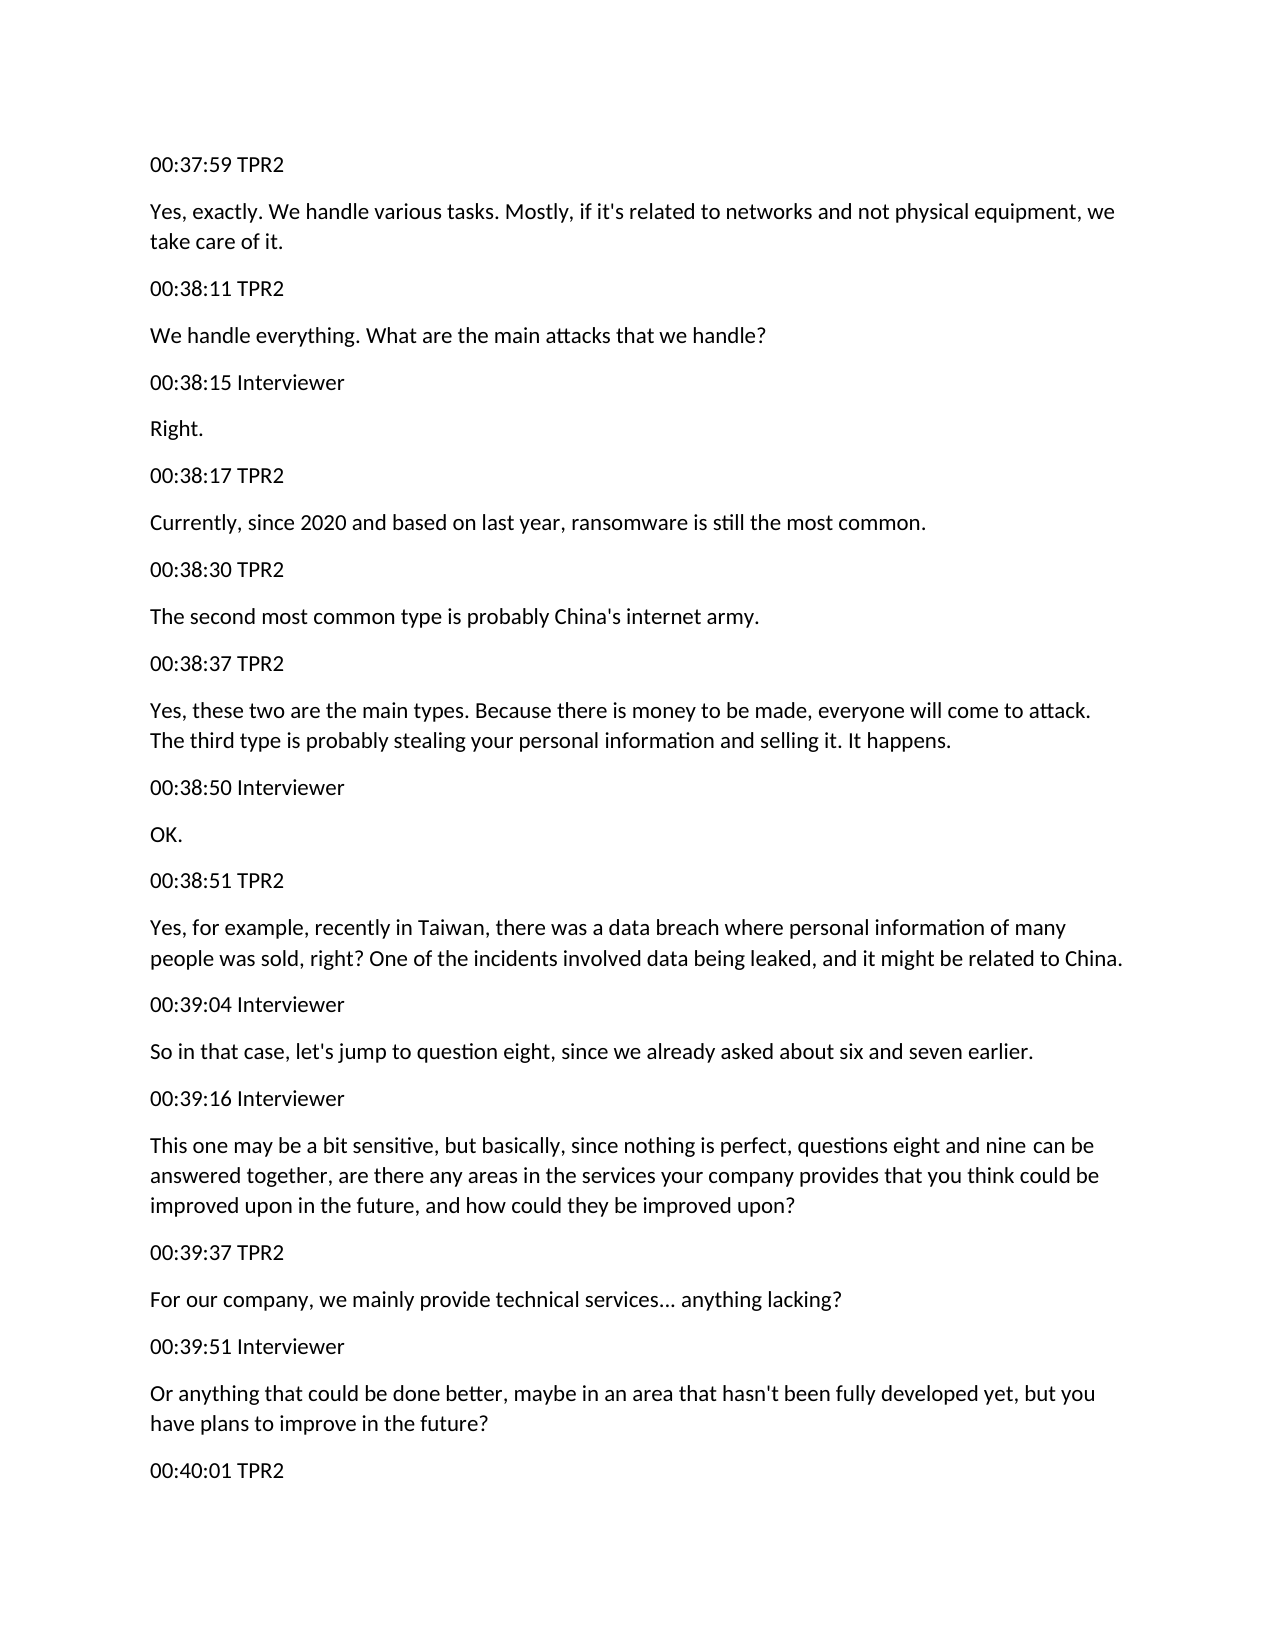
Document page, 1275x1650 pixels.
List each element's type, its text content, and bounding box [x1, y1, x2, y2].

text 00:38:15 Interviewer [150, 368, 1125, 396]
text 00:37:59 TPR2 [150, 150, 1125, 178]
text 00:38:37 TPR2 [150, 649, 1125, 677]
text We handle everything. What are the main attacks that we handle? [150, 321, 1125, 349]
text 00:38:17 TPR2 [150, 461, 1125, 489]
text 00:39:04 Interviewer [150, 991, 1125, 1019]
text For our company, we mainly provide technical services... anything lacking? [150, 1285, 1125, 1313]
text Currently, since 2020 and based on last year, ransomware is still the most common. [150, 508, 1125, 536]
text Yes, these two are the main types. Because there is money to be made, everyone will come to attack. The third type is probably stealing your personal information and selling it. It happens. [150, 696, 1125, 754]
text Yes, exactly. We handle various tasks. Mostly, if it's related to networks and not physical equipment, we take care of it. [150, 197, 1125, 255]
text 00:39:51 Interviewer [150, 1332, 1125, 1360]
text Right. [150, 414, 1125, 443]
text 00:39:16 Interviewer [150, 1084, 1125, 1112]
text 00:38:50 Interviewer [150, 773, 1125, 801]
text 00:38:51 TPR2 [150, 867, 1125, 895]
text This one may be a bit sensitive, but basically, since nothing is perfect, questions eight and nine can be answered together, are there any areas in the services your company provides that you think could be improved upon in the future, and how could they be improved upon? [150, 1131, 1125, 1220]
text 00:40:01 TPR2 [150, 1456, 1125, 1484]
text 00:39:37 TPR2 [150, 1238, 1125, 1267]
text Or anything that could be done better, maybe in an area that hasn't been fully developed yet, but you have plans to improve in the future? [150, 1379, 1125, 1437]
text Yes, for example, recently in Taiwan, there was a data breach where personal information of many people was sold, right? One of the incidents involved data being leaked, and it might be related to China. [150, 913, 1125, 972]
text 00:38:30 TPR2 [150, 555, 1125, 583]
text 00:38:11 TPR2 [150, 274, 1125, 302]
text The second most common type is probably China's internet army. [150, 602, 1125, 630]
text So in that case, let's jump to question eight, since we already asked about six and seven earlier. [150, 1037, 1125, 1066]
text OK. [150, 820, 1125, 848]
